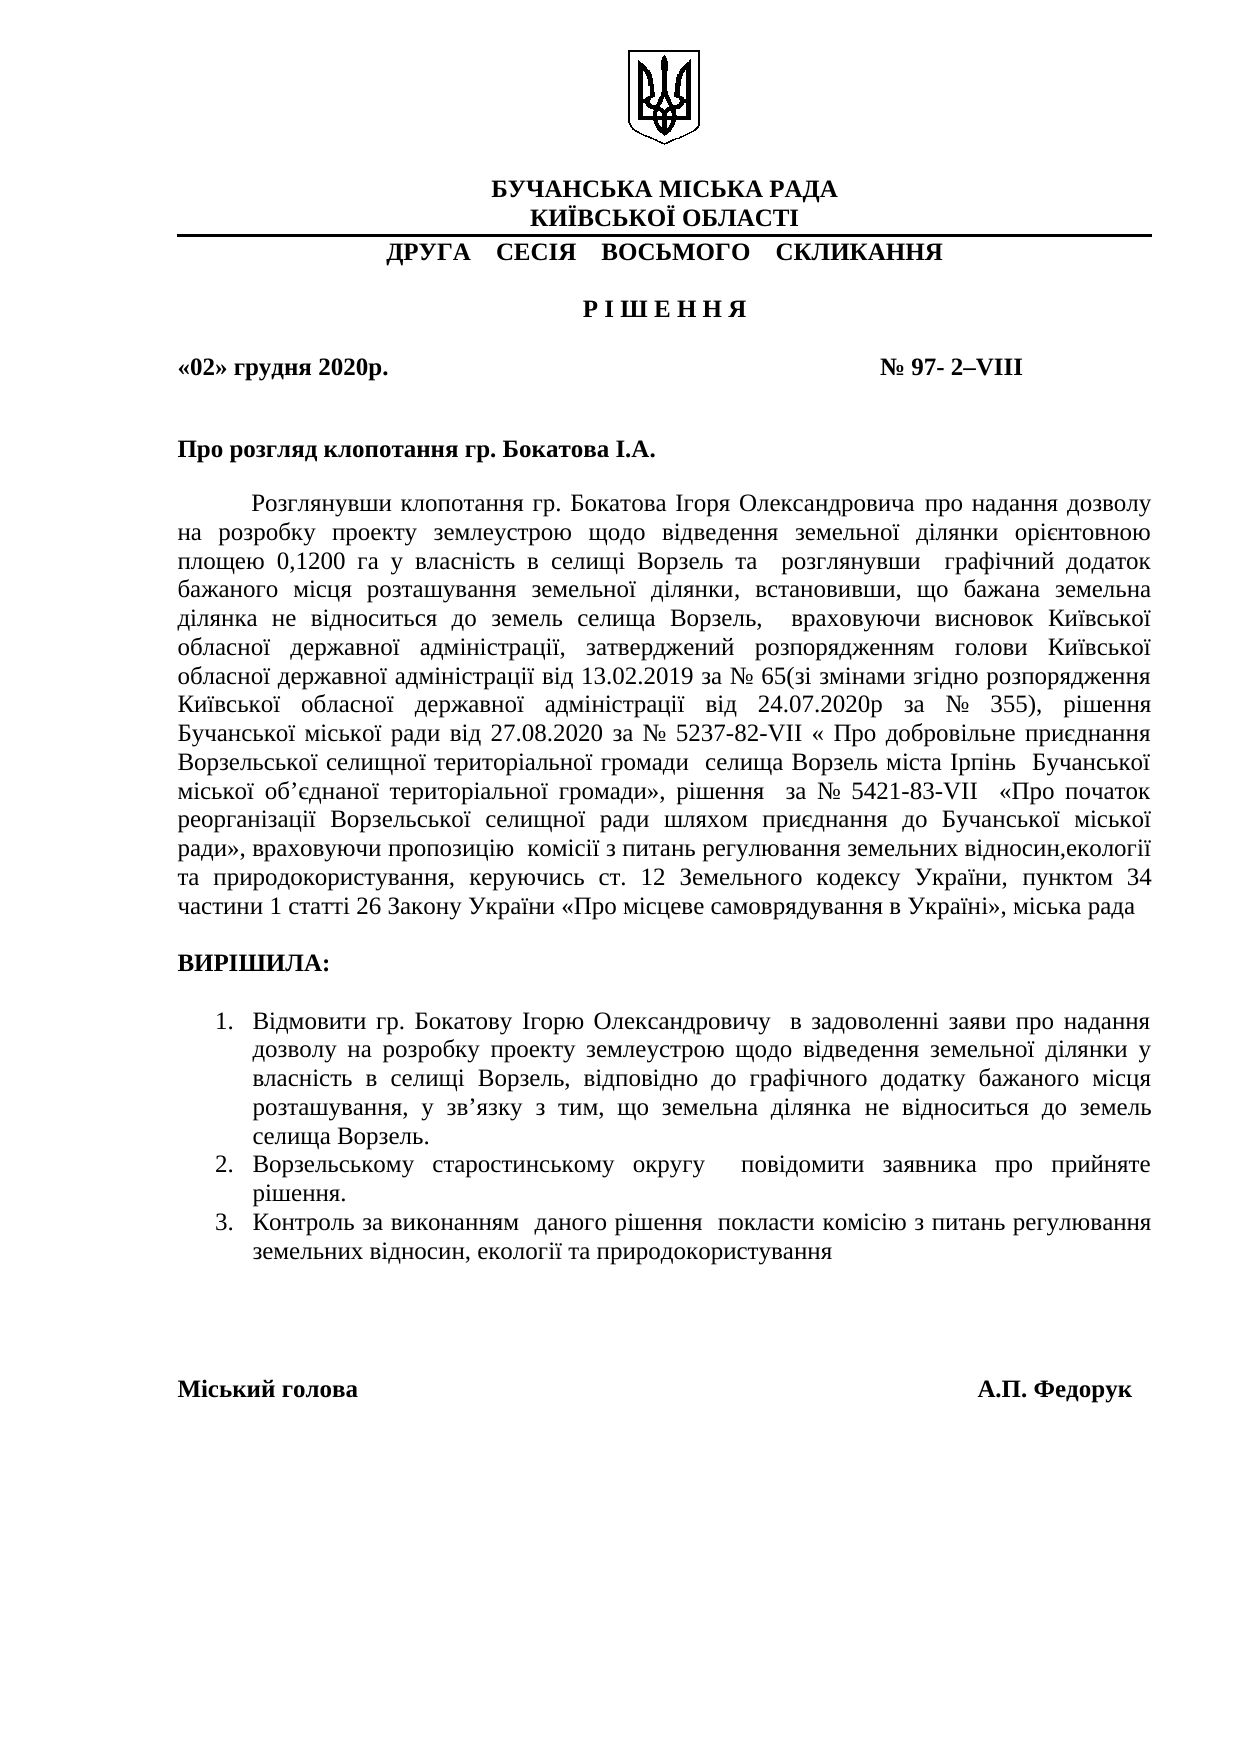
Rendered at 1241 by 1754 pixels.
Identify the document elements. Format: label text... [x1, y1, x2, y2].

text «02» грудня 2020р. № 97- 2–VІІІ [177, 352, 1152, 381]
list Ворзельському старостинському округу повідомити заявника про прийняте рішення. [215, 1149, 1152, 1207]
text Міський голова А.П. Федорук [177, 1374, 1152, 1403]
text ДРУГА СЕСІЯ ВОСЬМОГО СКЛИКАННЯ [177, 237, 1152, 266]
list Відмовити гр. Бокатову Ігорю Олександровичу в задоволенні заяви про надання дозволу на розробку проекту землеустрою щодо відведення земельної ділянки у власність в селищі Ворзель, відповідно до графічного додатку бажаного місця розташування, у зв’язку з тим, що земельна ділянка не відноситься до земель селища Ворзель. [215, 1006, 1152, 1149]
text БУЧАНСЬКА МІСЬКА РАДА [177, 174, 1152, 203]
text Про розгляд клопотання гр. Бокатова І.А. [177, 434, 1152, 463]
text Розглянувши клопотання гр. Бокатова Ігоря Олександровича про надання дозволу на розробку проекту землеустрою щодо відведення земельної ділянки орієнтовною площею 0,1200 га у власність в селищі Ворзель та розглянувши графічний додаток бажаного місця розташування земельної ділянки, встановивши, що бажана земельна ділянка не відноситься до земель селища Ворзель, враховуючи висновок Київської обласної державної адміністрації, затверджений розпорядженням голови Київської обласної державної адміністрації від 13.02.2019 за № 65(зі змінами згідно розпорядження Київської обласної державної адміністрації від 24.07.2020р за № 355), рішення Бучанської міської ради від 27.08.2020 за № 5237-82-VІІ « Про добровільне приєднання Ворзельської селищної територіальної громади селища Ворзель міста Ірпінь Бучанської міської об’єднаної територіальної громади», рішення за № 5421-83-VІІ «Про початок реорганізації Ворзельської селищної ради шляхом приєднання до Бучанської міської ради», враховуючи пропозицію комісії з питань регулювання земельних відносин,екології та природокористування, керуючись ст. 12 Земельного кодексу України, пунктом 34 частини 1 статті 26 Закону України «Про місцеве самоврядування в Україні», міська рада [177, 488, 1152, 919]
text КИЇВСЬКОЇ ОБЛАСТІ [177, 203, 1152, 234]
text ВИРІШИЛА: [177, 948, 1152, 977]
text Р І Ш Е Н Н Я [177, 294, 1152, 323]
list Контроль за виконанням даного рішення покласти комісію з питань регулювання земельних відносин, екології та природокористування [215, 1207, 1152, 1264]
